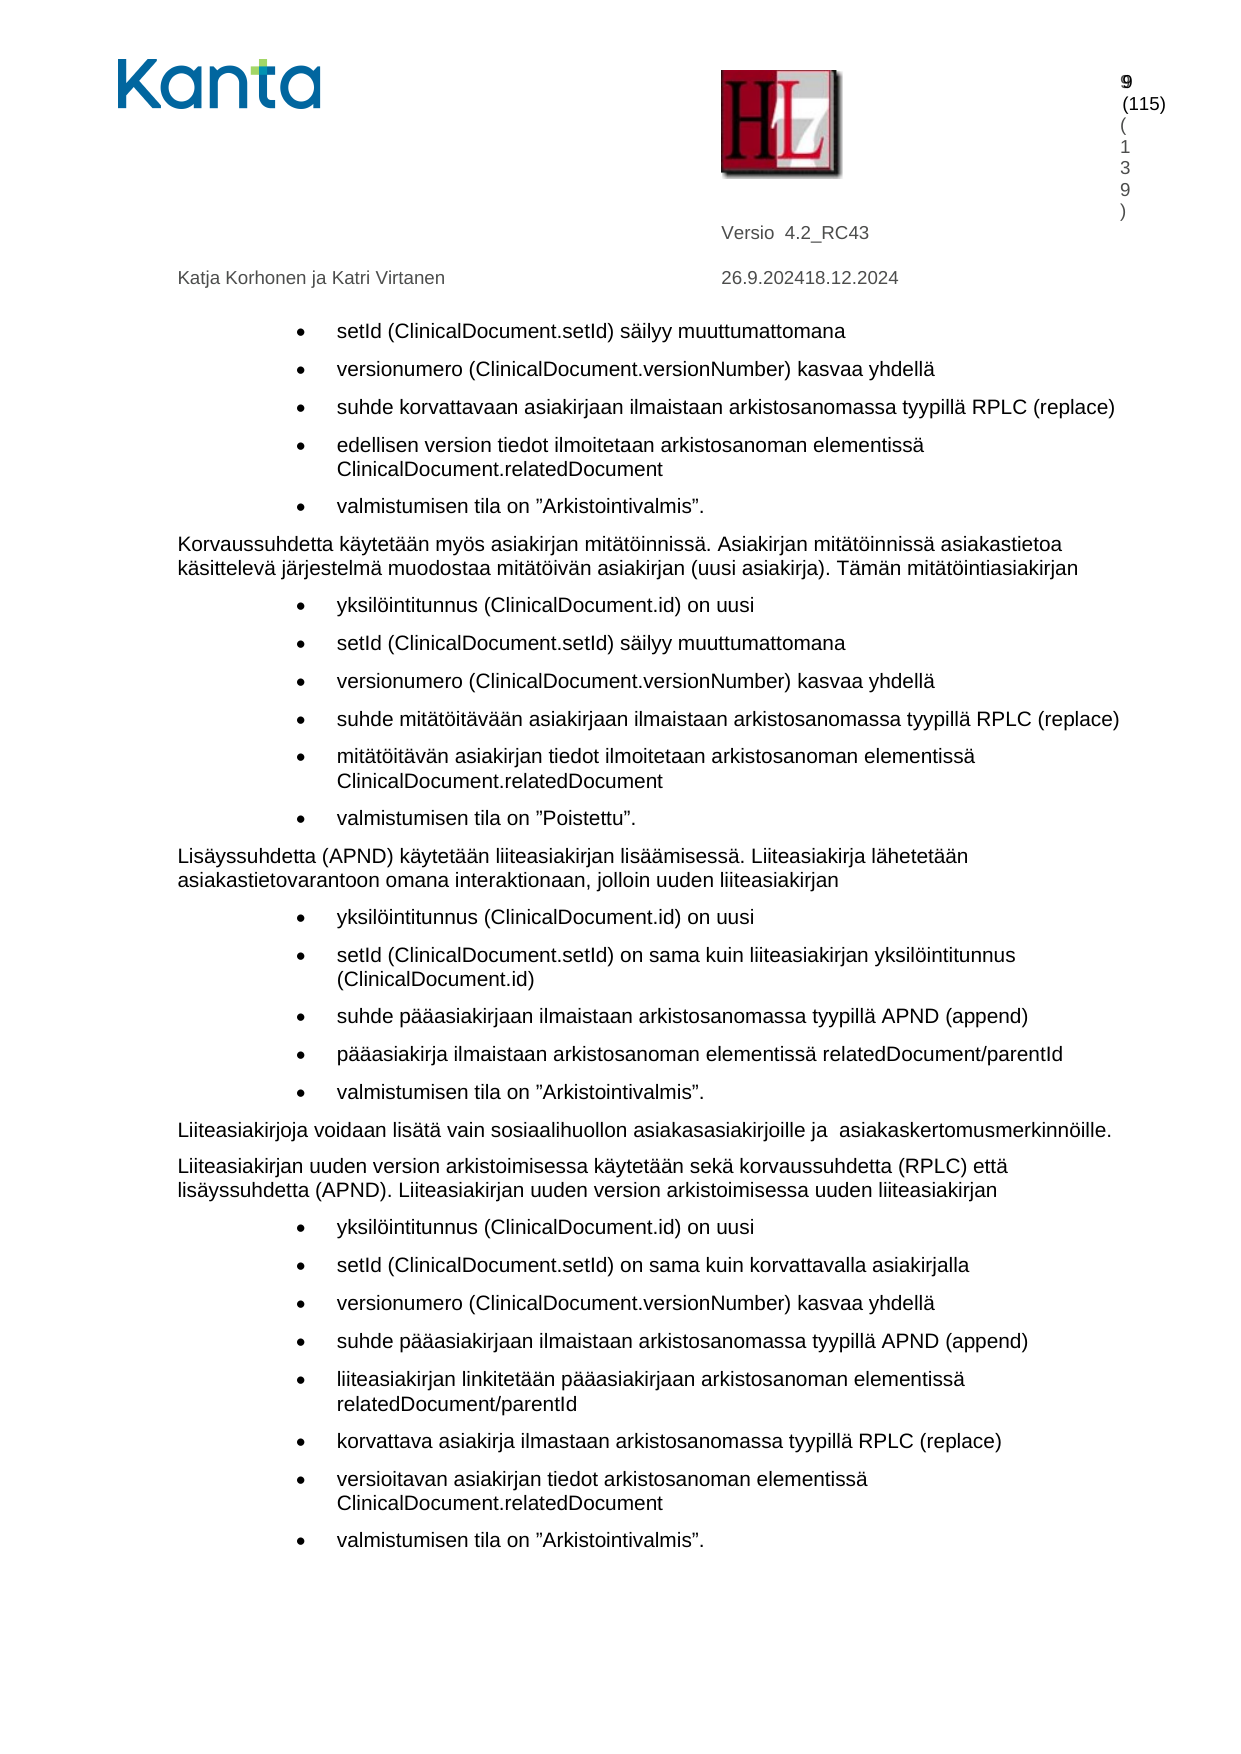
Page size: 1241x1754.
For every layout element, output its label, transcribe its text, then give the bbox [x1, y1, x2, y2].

list yksilöintitunnus (ClinicalDocument.id) on uusi [295, 904, 1122, 929]
list valmistumisen tila on ”Poistettu”. [295, 806, 1122, 831]
list edellisen version tiedot ilmoitetaan arkistosanoman elementissä ClinicalDocument.relatedDocument [295, 432, 1122, 481]
list setId (ClinicalDocument.setId) on sama kuin liiteasiakirjan yksilöintitunnus (ClinicalDocument.id) [295, 942, 1122, 991]
list korvattava asiakirja ilmastaan arkistosanomassa tyypillä RPLC (replace) [295, 1428, 1122, 1453]
picture [118, 59, 321, 109]
list yksilöintitunnus (ClinicalDocument.id) on uusi [295, 592, 1122, 617]
list yksilöintitunnus (ClinicalDocument.id) on uusi [295, 1214, 1122, 1240]
list suhde korvattavaan asiakirjaan ilmaistaan arkistosanomassa tyypillä RPLC (replace) [295, 394, 1122, 419]
text Lisäyssuhdetta (APND) käytetään liiteasiakirjan lisäämisessä. Liiteasiakirja lähetetään asiakastietovarantoon omana interaktionaan, jolloin uuden liiteasiakirjan [177, 843, 1122, 891]
text Liiteasiakirjoja voidaan lisätä vain sosiaalihuollon asiakasasiakirjoille ja asiakaskertomusmerkinnöille. [177, 1117, 1122, 1141]
picture [721, 70, 844, 179]
list versionumero (ClinicalDocument.versionNumber) kasvaa yhdellä [295, 668, 1122, 693]
list setId (ClinicalDocument.setId) säilyy muuttumattomana [295, 630, 1122, 655]
list pääasiakirja ilmaistaan arkistosanoman elementissä relatedDocument/parentId [295, 1042, 1122, 1067]
list versionumero (ClinicalDocument.versionNumber) kasvaa yhdellä [295, 356, 1122, 381]
list versionumero (ClinicalDocument.versionNumber) kasvaa yhdellä [295, 1290, 1122, 1316]
list liiteasiakirjan linkitetään pääasiakirjaan arkistosanoman elementissä relatedDocument/parentId [295, 1366, 1122, 1415]
list versioitavan asiakirjan tiedot arkistosanoman elementissä ClinicalDocument.relatedDocument [295, 1466, 1122, 1515]
list setId (ClinicalDocument.setId) on sama kuin korvattavalla asiakirjalla [295, 1252, 1122, 1278]
list suhde pääasiakirjaan ilmaistaan arkistosanomassa tyypillä APND (append) [295, 1328, 1122, 1353]
list suhde pääasiakirjaan ilmaistaan arkistosanomassa tyypillä APND (append) [295, 1004, 1122, 1029]
list valmistumisen tila on ”Arkistointivalmis”. [295, 494, 1122, 519]
list suhde mitätöitävään asiakirjaan ilmaistaan arkistosanomassa tyypillä RPLC (replace) [295, 706, 1122, 731]
list valmistumisen tila on ”Arkistointivalmis”. [295, 1079, 1122, 1105]
text Korvaussuhdetta käytetään myös asiakirjan mitätöinnissä. Asiakirjan mitätöinnissä asiakastietoa käsittelevä järjestelmä muodostaa mitätöivän asiakirjan (uusi asiakirja). Tämän mitätöintiasiakirjan [177, 532, 1122, 579]
list valmistumisen tila on ”Arkistointivalmis”. [295, 1528, 1122, 1553]
text Liiteasiakirjan uuden version arkistoimisessa käytetään sekä korvaussuhdetta (RPLC) että lisäyssuhdetta (APND). Liiteasiakirjan uuden version arkistoimisessa uuden liiteasiakirjan [177, 1154, 1122, 1202]
list mitätöitävän asiakirjan tiedot ilmoitetaan arkistosanoman elementissä ClinicalDocument.relatedDocument [295, 744, 1122, 793]
list setId (ClinicalDocument.setId) säilyy muuttumattomana [295, 318, 1122, 343]
